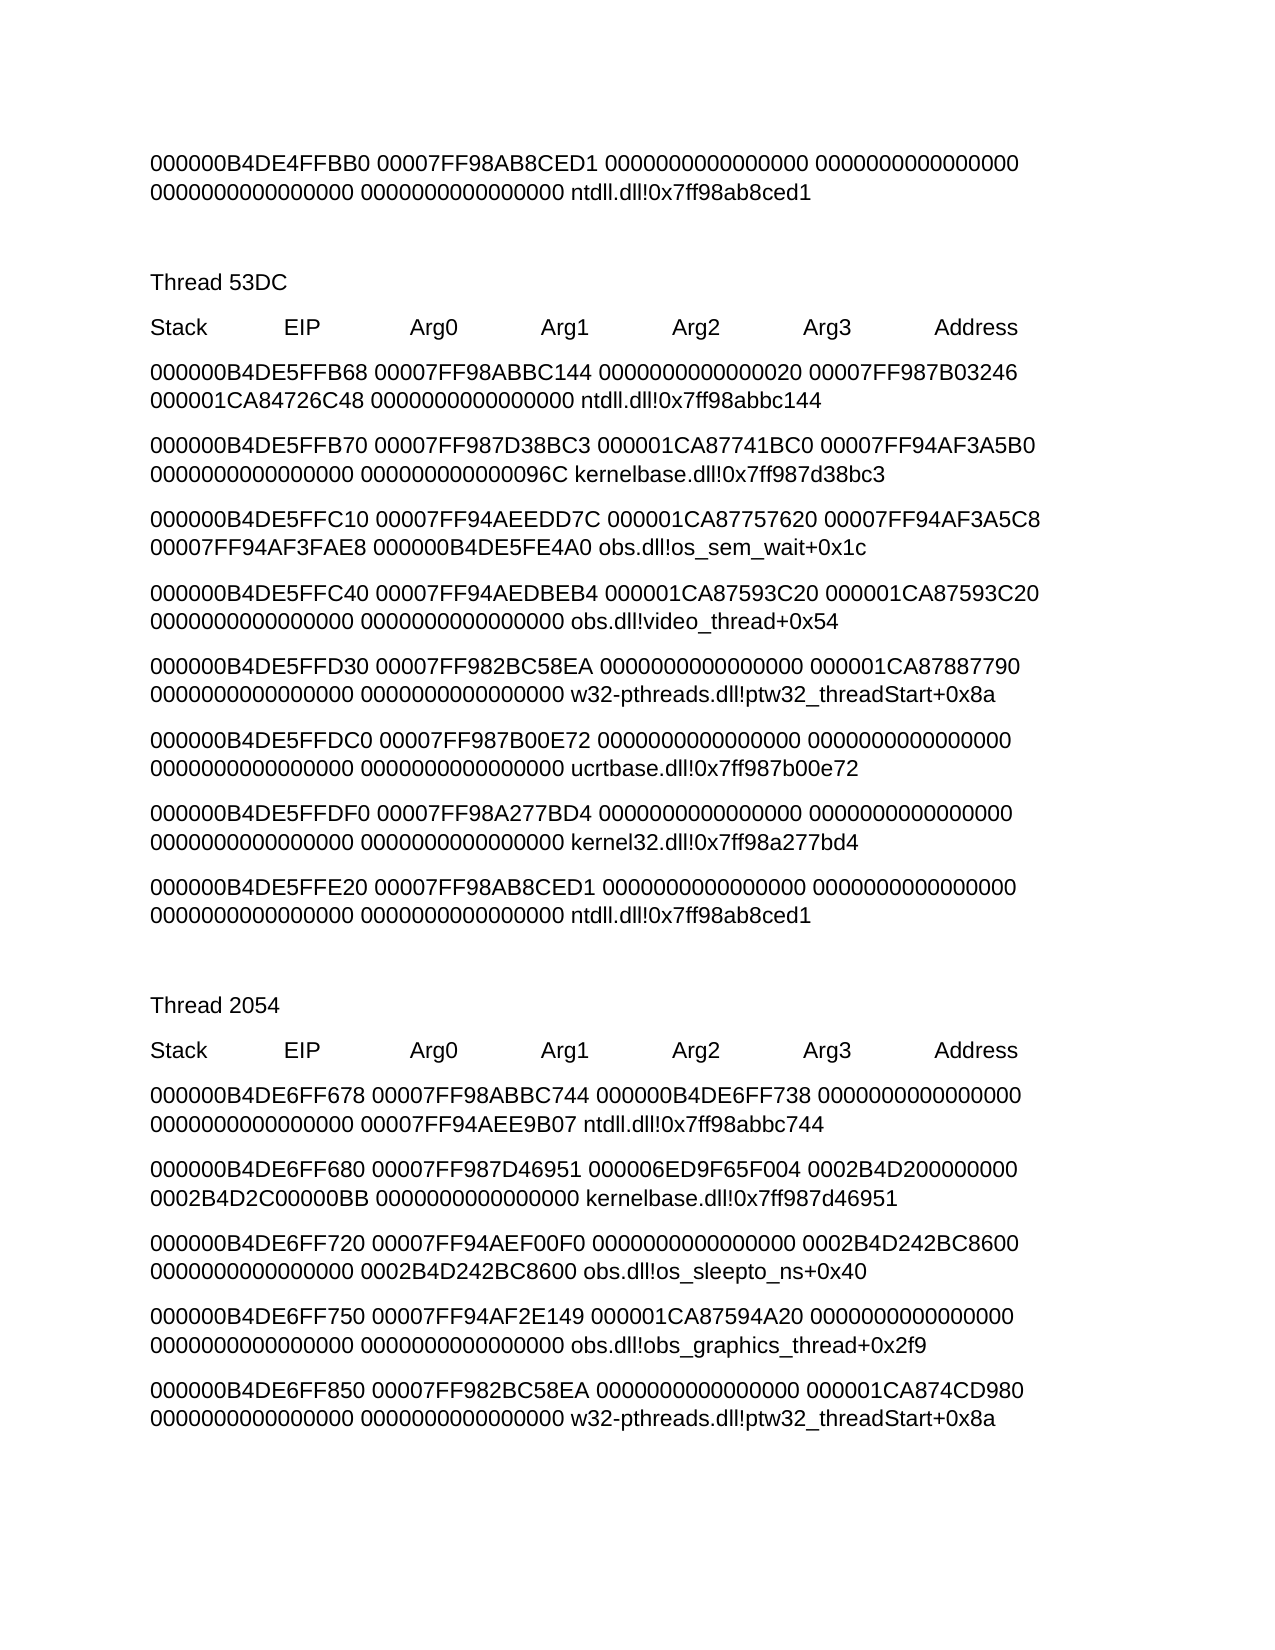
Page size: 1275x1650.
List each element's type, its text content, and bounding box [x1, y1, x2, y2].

text 000000B4DE6FF720 00007FF94AEF00F0 0000000000000000 0002B4D242BC8600 0000000000000000 0002B4D242BC8600 obs.dll!os_sleepto_ns+0x40 [150, 1229, 1125, 1284]
text 000000B4DE6FF678 00007FF98ABBC744 000000B4DE6FF738 0000000000000000 0000000000000000 00007FF94AEE9B07 ntdll.dll!0x7ff98abbc744 [150, 1082, 1125, 1137]
text 000000B4DE5FFDF0 00007FF98A277BD4 0000000000000000 0000000000000000 0000000000000000 0000000000000000 kernel32.dll!0x7ff98a277bd4 [150, 800, 1125, 855]
text 000000B4DE5FFD30 00007FF982BC58EA 0000000000000000 000001CA87887790 0000000000000000 0000000000000000 w32-pthreads.dll!ptw32_threadStart+0x8a [150, 653, 1125, 708]
text Stack EIP Arg0 Arg1 Arg2 Arg3 Address [150, 1037, 1125, 1064]
text 000000B4DE5FFC10 00007FF94AEEDD7C 000001CA87757620 00007FF94AF3A5C8 00007FF94AF3FAE8 000000B4DE5FE4A0 obs.dll!os_sem_wait+0x1c [150, 506, 1125, 561]
text 000000B4DE6FF750 00007FF94AF2E149 000001CA87594A20 0000000000000000 0000000000000000 0000000000000000 obs.dll!obs_graphics_thread+0x2f9 [150, 1303, 1125, 1358]
text 000000B4DE6FF680 00007FF987D46951 000006ED9F65F004 0002B4D200000000 0002B4D2C00000BB 0000000000000000 kernelbase.dll!0x7ff987d46951 [150, 1156, 1125, 1211]
text Stack EIP Arg0 Arg1 Arg2 Arg3 Address [150, 314, 1125, 340]
text 000000B4DE5FFB70 00007FF987D38BC3 000001CA87741BC0 00007FF94AF3A5B0 0000000000000000 000000000000096C kernelbase.dll!0x7ff987d38bc3 [150, 432, 1125, 487]
text 000000B4DE5FFB68 00007FF98ABBC144 0000000000000020 00007FF987B03246 000001CA84726C48 0000000000000000 ntdll.dll!0x7ff98abbc144 [150, 359, 1125, 414]
text Thread 53DC [150, 269, 1125, 295]
text 000000B4DE4FFBB0 00007FF98AB8CED1 0000000000000000 0000000000000000 0000000000000000 0000000000000000 ntdll.dll!0x7ff98ab8ced1 [150, 150, 1125, 205]
text Thread 2054 [150, 992, 1125, 1019]
text 000000B4DE6FF850 00007FF982BC58EA 0000000000000000 000001CA874CD980 0000000000000000 0000000000000000 w32-pthreads.dll!ptw32_threadStart+0x8a [150, 1377, 1125, 1431]
text 000000B4DE5FFE20 00007FF98AB8CED1 0000000000000000 0000000000000000 0000000000000000 0000000000000000 ntdll.dll!0x7ff98ab8ced1 [150, 874, 1125, 928]
text 000000B4DE5FFC40 00007FF94AEDBEB4 000001CA87593C20 000001CA87593C20 0000000000000000 0000000000000000 obs.dll!video_thread+0x54 [150, 579, 1125, 634]
text 000000B4DE5FFDC0 00007FF987B00E72 0000000000000000 0000000000000000 0000000000000000 0000000000000000 ucrtbase.dll!0x7ff987b00e72 [150, 727, 1125, 781]
